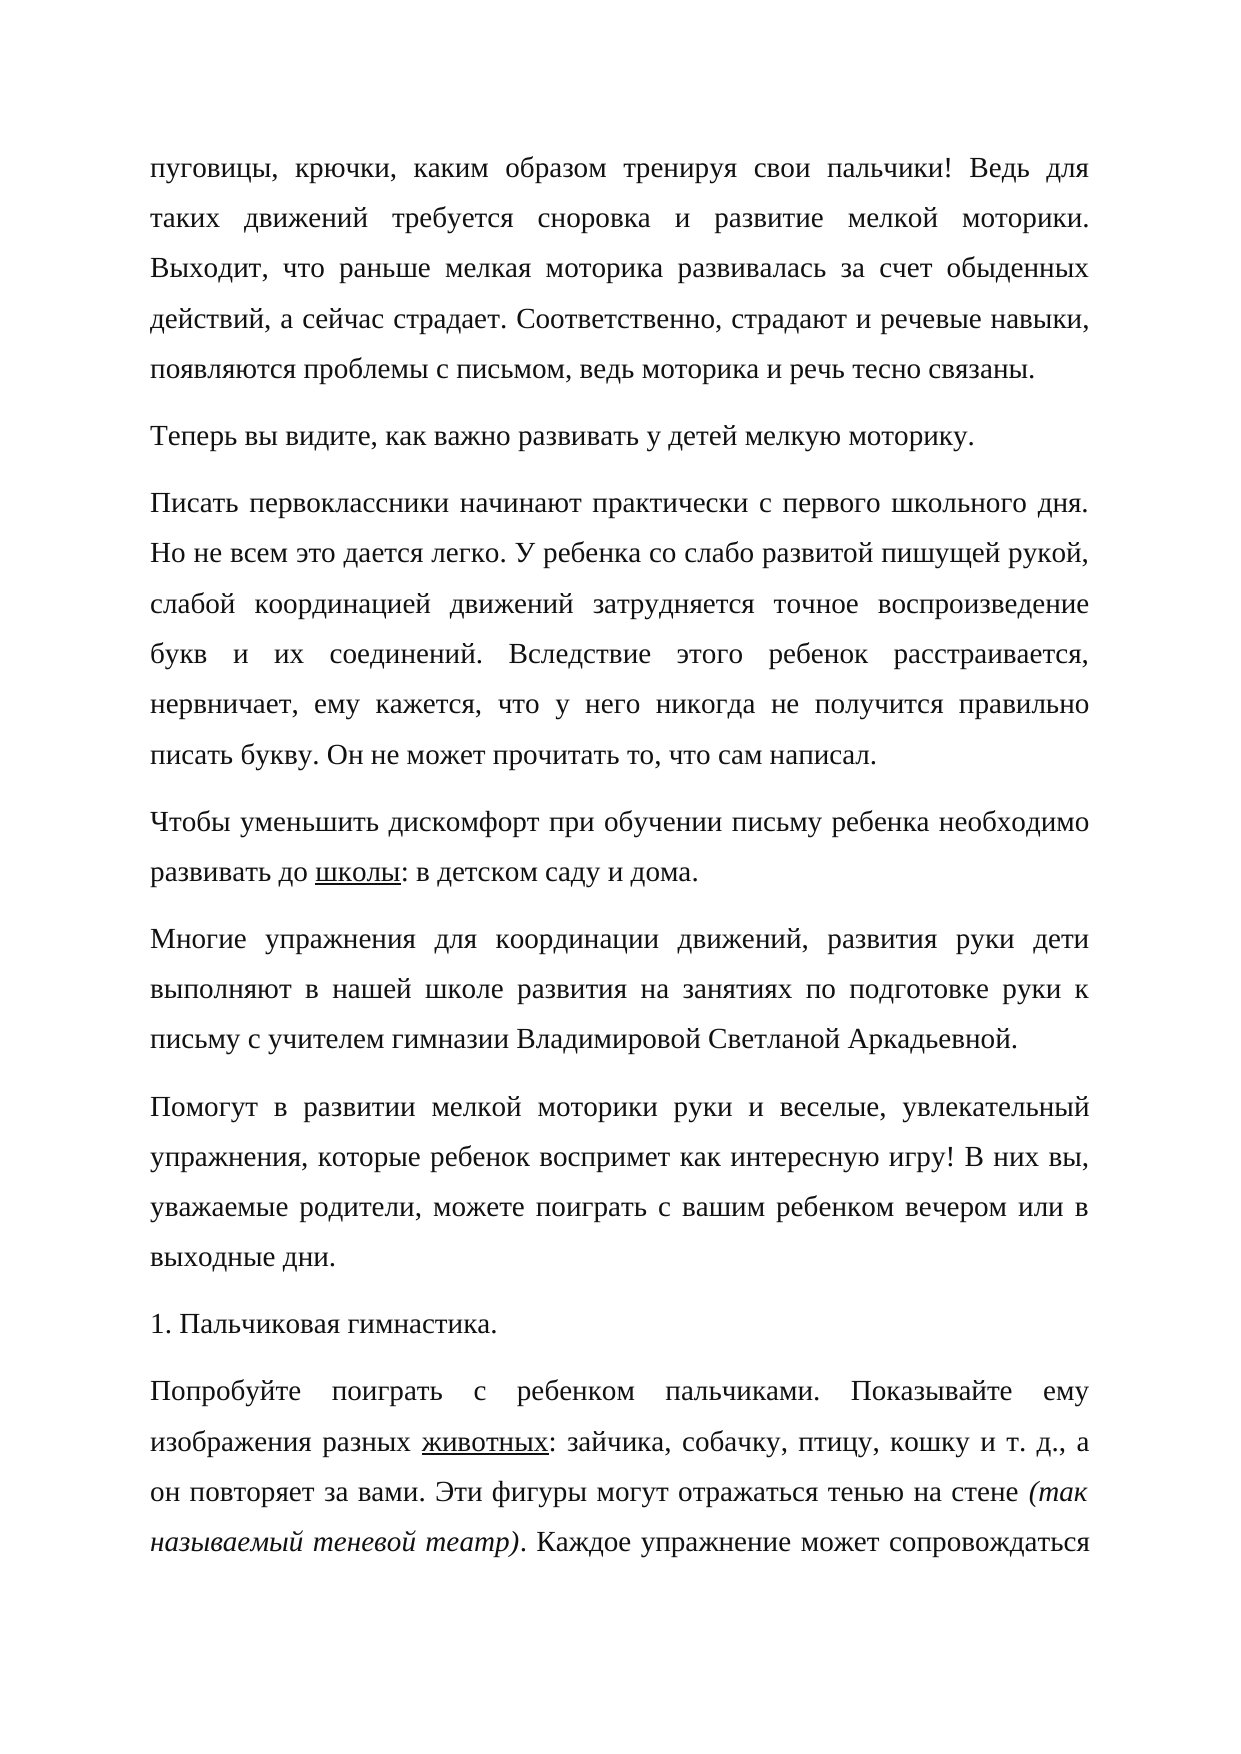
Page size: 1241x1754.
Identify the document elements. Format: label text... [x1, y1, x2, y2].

text Многие упражнения для координации движений, развития руки дети выполняют в нашей школе развития на занятиях по подготовке руки к письму с учителем гимназии Владимировой Светланой Аркадьевной. [150, 921, 1090, 1055]
text Чтобы уменьшить дискомфорт при обучении письму ребенка необходимо развивать до школы: в детском саду и дома. [150, 804, 1090, 888]
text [150, 150, 1090, 385]
text Писать первоклассники начинают практически с первого школьного дня. Но не всем это дается легко. У ребенка со слабо развитой пишущей рукой, слабой координацией движений затрудняется точное воспроизведение букв и их соединений. Вследствие этого ребенок расстраивается, нервничает, ему кажется, что у него никогда не получится правильно писать букву. Он не может прочитать то, что сам написал. [150, 485, 1090, 770]
text Теперь вы видите, как важно развивать у детей мелкую моторику. [150, 418, 1090, 452]
text 1. Пальчиковая гимнастика. [150, 1307, 1090, 1340]
text Помогут в развитии мелкой моторики руки и веселые, увлекательный упражнения, которые ребенок воспримет как интересную игру! В них вы, уважаемые родители, можете поиграть с вашим ребенком вечером или в выходные дни. [150, 1089, 1090, 1273]
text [150, 1373, 1090, 1558]
